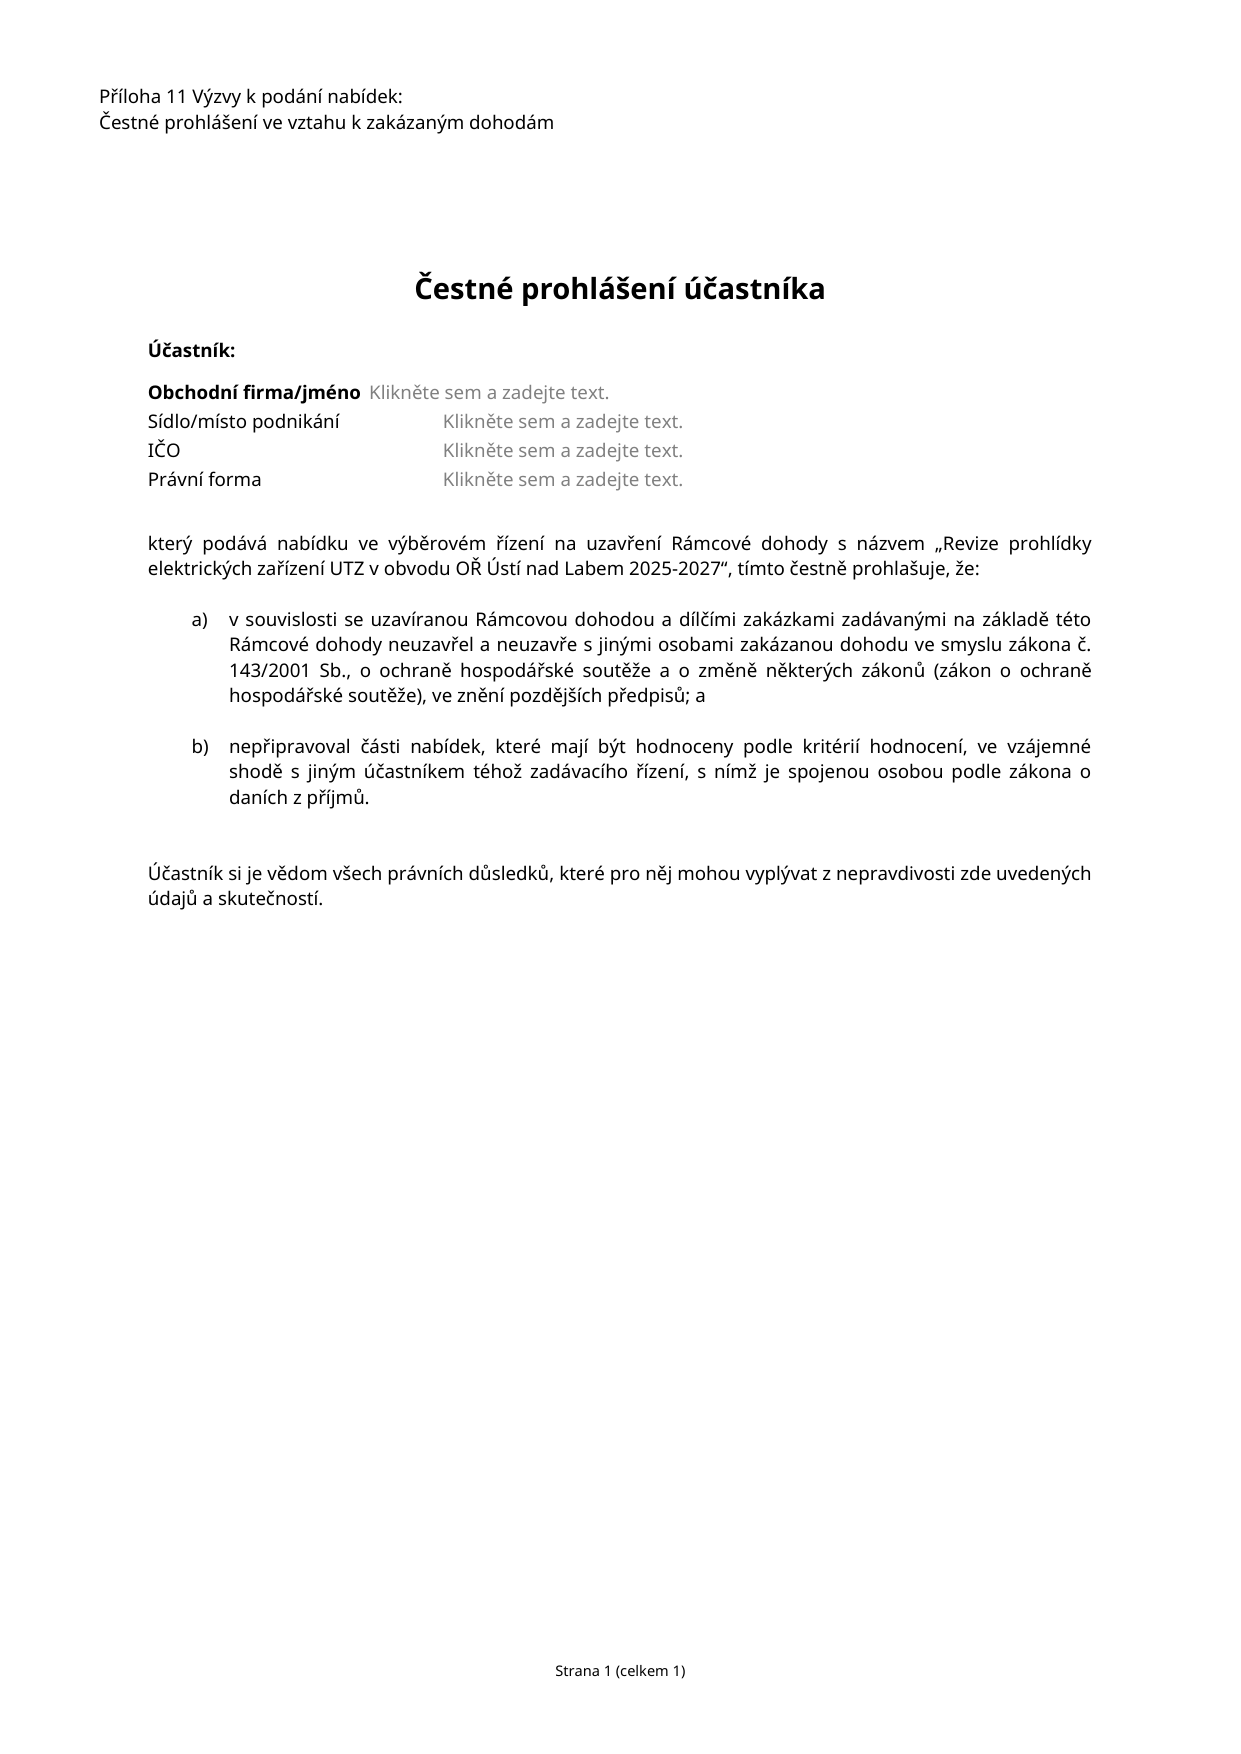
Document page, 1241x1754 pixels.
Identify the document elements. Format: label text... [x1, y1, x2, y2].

text Právní forma [148, 463, 1093, 492]
text který podává nabídku ve výběrovém řízení na uzavření Rámcové dohody s názvem „Revize prohlídky elektrických zařízení UTZ v obvodu OŘ Ústí nad Labem 2025-2027“, tímto čestně prohlašuje, že: [148, 530, 1093, 581]
text Obchodní firma/jméno [148, 376, 1093, 405]
text Účastník si je vědom všech právních důsledků, které pro něj mohou vyplývat z nepravdivosti zde uvedených údajů a skutečností. [148, 860, 1093, 911]
text Sídlo/místo podnikání [148, 405, 1093, 434]
list nepřipravoval části nabídek, které mají být hodnoceny podle kritérií hodnocení, ve vzájemné shodě s jiným účastníkem téhož zadávacího řízení, s nímž je spojenou osobou podle zákona o daních z příjmů. [191, 733, 1093, 810]
title Čestné prohlášení účastníka [148, 268, 1093, 308]
text Účastník: [148, 333, 1093, 364]
text IČO [148, 434, 1093, 463]
list v souvislosti se uzavíranou Rámcovou dohodou a dílčími zakázkami zadávanými na základě této Rámcové dohody neuzavřel a neuzavře s jinými osobami zakázanou dohodu ve smyslu zákona č. 143/2001 Sb., o ochraně hospodářské soutěže a o změně některých zákonů (zákon o ochraně hospodářské soutěže), ve znění pozdějších předpisů; a [191, 606, 1093, 708]
